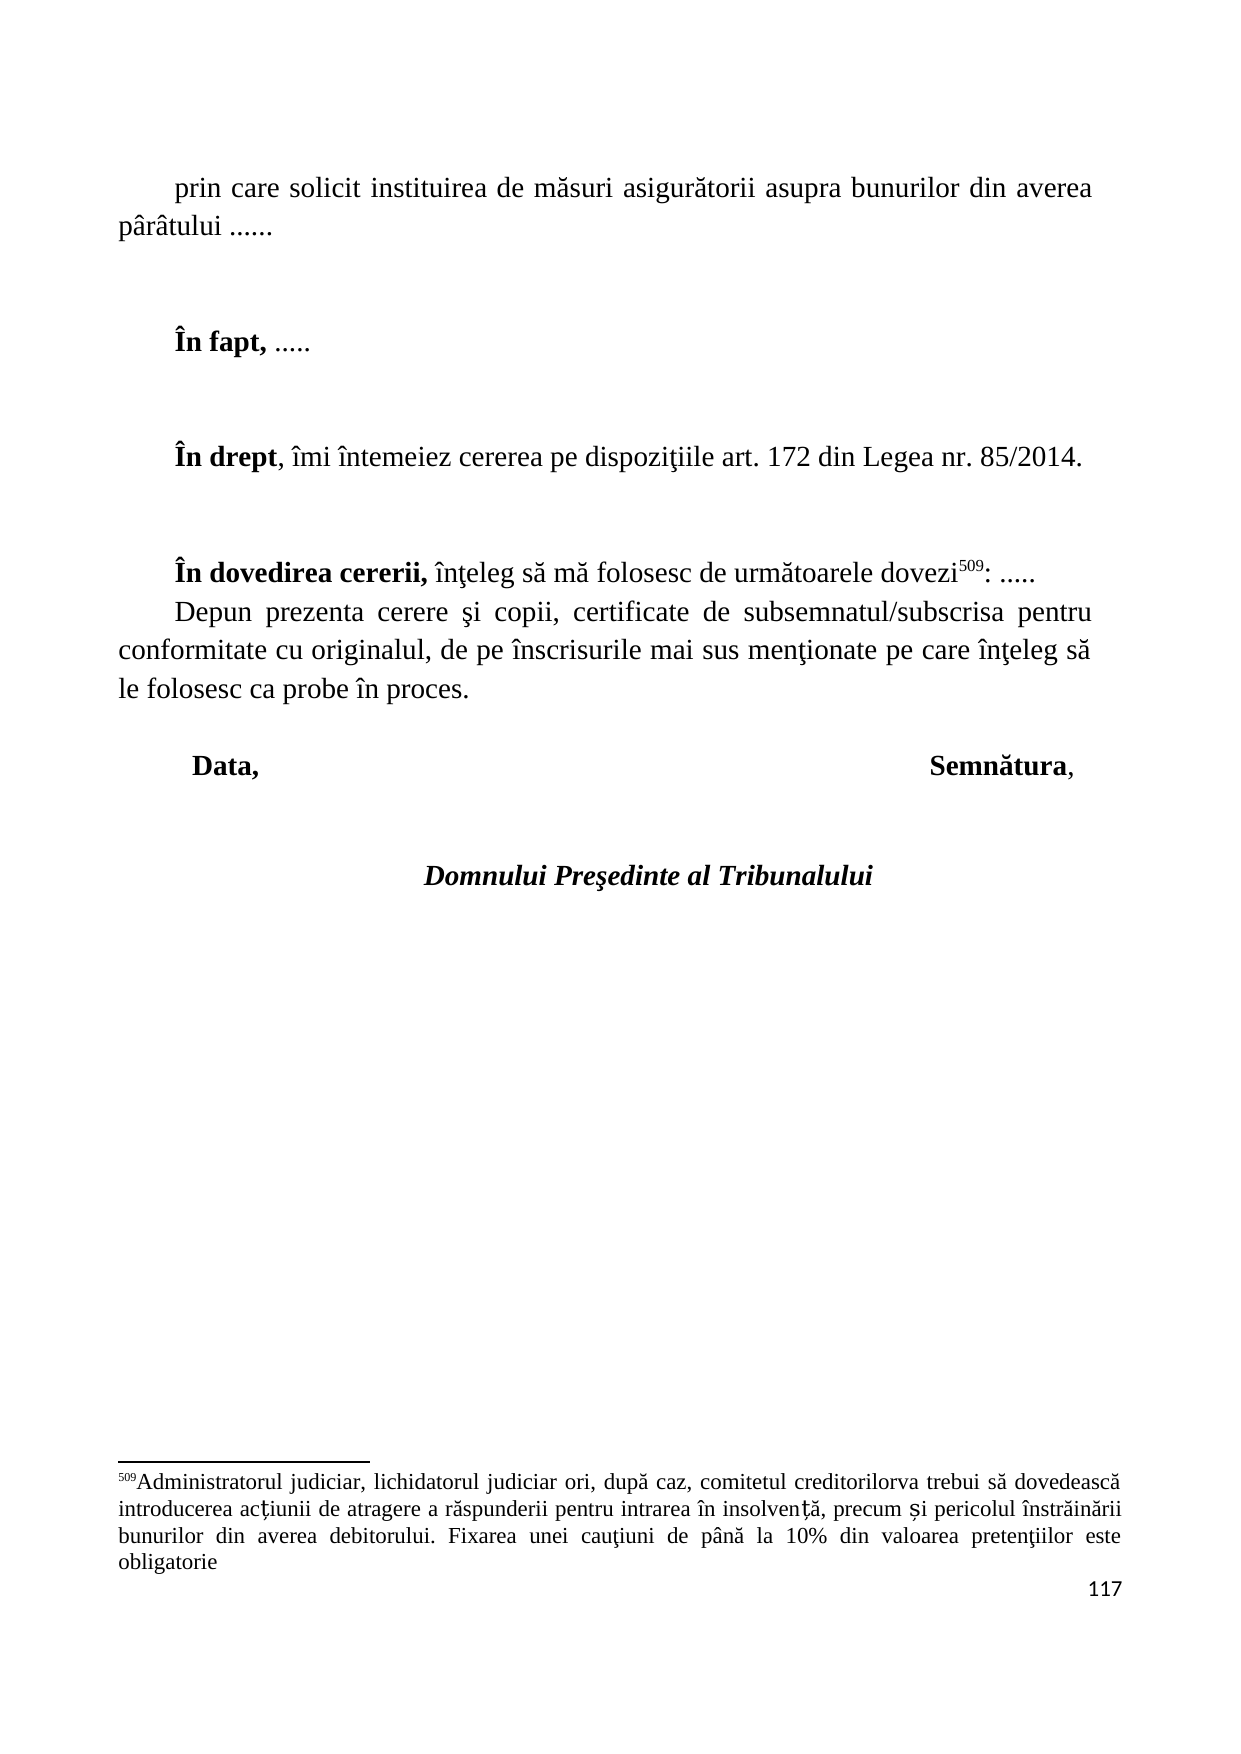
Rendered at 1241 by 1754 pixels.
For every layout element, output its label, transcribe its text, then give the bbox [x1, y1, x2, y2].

text În dovedirea cererii, înţeleg să mă folosesc de următoarele dovezi: ..... [118, 555, 1093, 589]
text prin care solicit instituirea de măsuri asigurătorii asupra bunurilor din averea pârâtului ...... [118, 170, 1093, 242]
text Domnului Preşedinte al Tribunalului [118, 858, 1122, 892]
text Depun prezenta cerere şi copii, certificate de subsemnatul/subscrisa pentru conformitate cu originalul, de pe înscrisurile mai sus menţionate pe care înţeleg să le folosesc ca probe în proces. [118, 594, 1093, 704]
text În drept, îmi întemeiez cererea pe dispoziţiile art. 172 din Legea nr. 85/2014. [118, 439, 1093, 473]
text În fapt, ..... [118, 324, 1093, 357]
text Data, Semnătura, [118, 748, 1093, 781]
